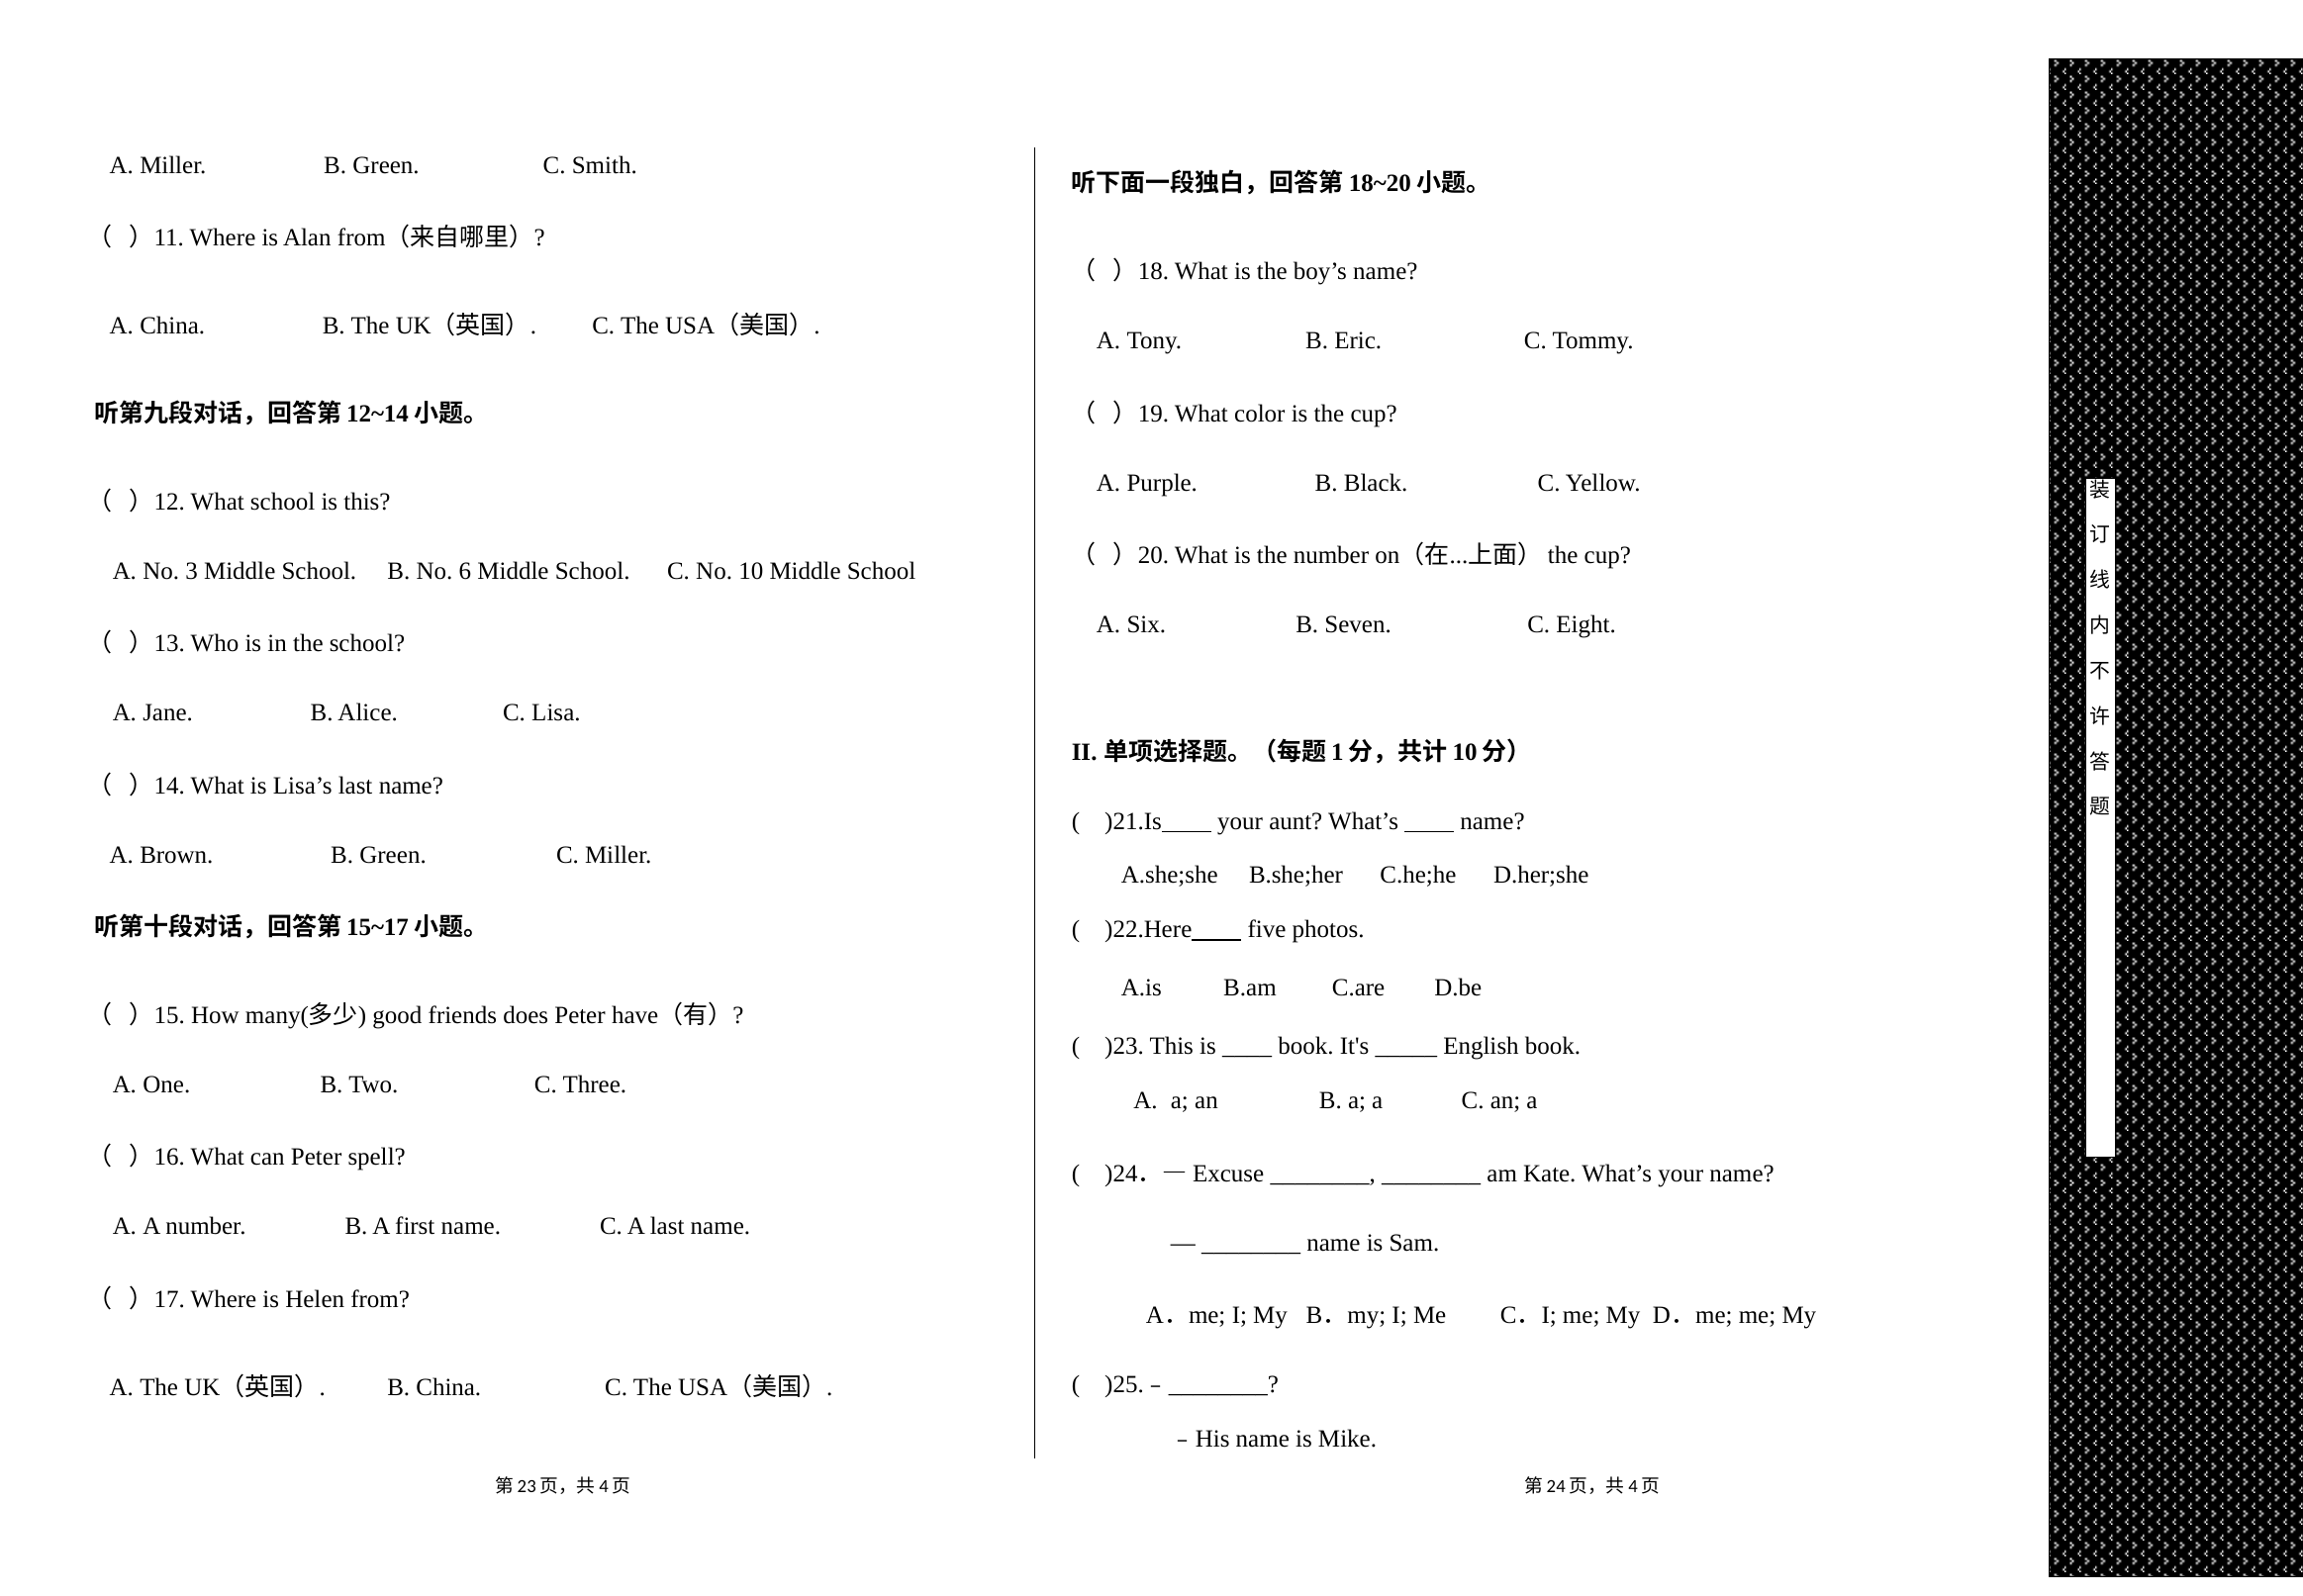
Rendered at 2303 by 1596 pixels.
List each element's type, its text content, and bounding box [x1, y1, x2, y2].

list a; an B. a; a C. an; a [1133, 1082, 1981, 1116]
picture [2050, 59, 2303, 1576]
text A．me; I; My B．my; I; Me C．I; me; My D．me; me; My [1072, 1279, 1981, 1347]
list Tony. B. Eric. C. Tommy. [1072, 324, 1981, 357]
text （ ）15. How many(多少) good friends does Peter have（有）? [87, 979, 998, 1046]
list Purple. B. Black. C. Yellow. [1072, 465, 1981, 499]
text ( )24．— Excuse ________, ________ am Kate. What’s your name? [1072, 1137, 1981, 1204]
list China. B. The UK（英国）. C. The USA（美国）. [109, 290, 998, 357]
list Jane. B. Alice. C. Lisa. [87, 695, 998, 728]
text （ ）11. Where is Alan from（来自哪里）? [87, 202, 998, 269]
list The UK（英国）. B. China. C. The USA（美国）. [109, 1351, 998, 1418]
text （ ）17. Where is Helen from? [87, 1264, 998, 1330]
text （ ）12. What school is this? [87, 465, 998, 532]
list No. 3 Middle School. B. No. 6 Middle School. C. No. 10 Middle School [87, 553, 998, 587]
text ( )25.﹣________? [1072, 1367, 1981, 1401]
text A.she;she B.she;her C.he;he D.her;she [1072, 858, 1981, 892]
text ( )23. This is ____ book. It's _____ English book. [1072, 1029, 1981, 1063]
list One. B. Two. C. Three. [87, 1067, 998, 1100]
text ( )21.Is your aunt? What’s name? [1072, 803, 1981, 837]
list Miller. B. Green. C. Smith. [109, 147, 998, 181]
text — ________ name is Sam. [1072, 1225, 1981, 1259]
text （ ）16. What can Peter spell? [87, 1121, 998, 1188]
text 听第十段对话，回答第15~17小题。 [87, 892, 998, 959]
text （ ）20. What is the number on（在...上面） the cup? [1072, 519, 1981, 587]
text A.is B.am C.are D.be [1072, 971, 1981, 1004]
text ﹣His name is Mike. [1072, 1421, 1981, 1455]
list A number. B. A first name. C. A last name. [87, 1209, 998, 1243]
text （ ）19. What color is the cup? [1072, 377, 1981, 444]
text （ ）13. Who is in the school? [87, 608, 998, 675]
list Brown. B. Green. C. Miller. [109, 837, 998, 871]
list Six. B. Seven. C. Eight. [1072, 608, 1981, 641]
text （ ）18. What is the boy’s name? [1072, 235, 1981, 303]
text ( )22.Here five photos. [1072, 912, 1981, 946]
text 听第九段对话，回答第12~14小题。 [87, 377, 998, 444]
text II. 单项选择题。（每题1分，共计10分） [1072, 715, 1981, 783]
text （ ）14. What is Lisa’s last name? [87, 749, 998, 816]
text 听下面一段独白，回答第18~20小题。 [1072, 147, 1981, 215]
